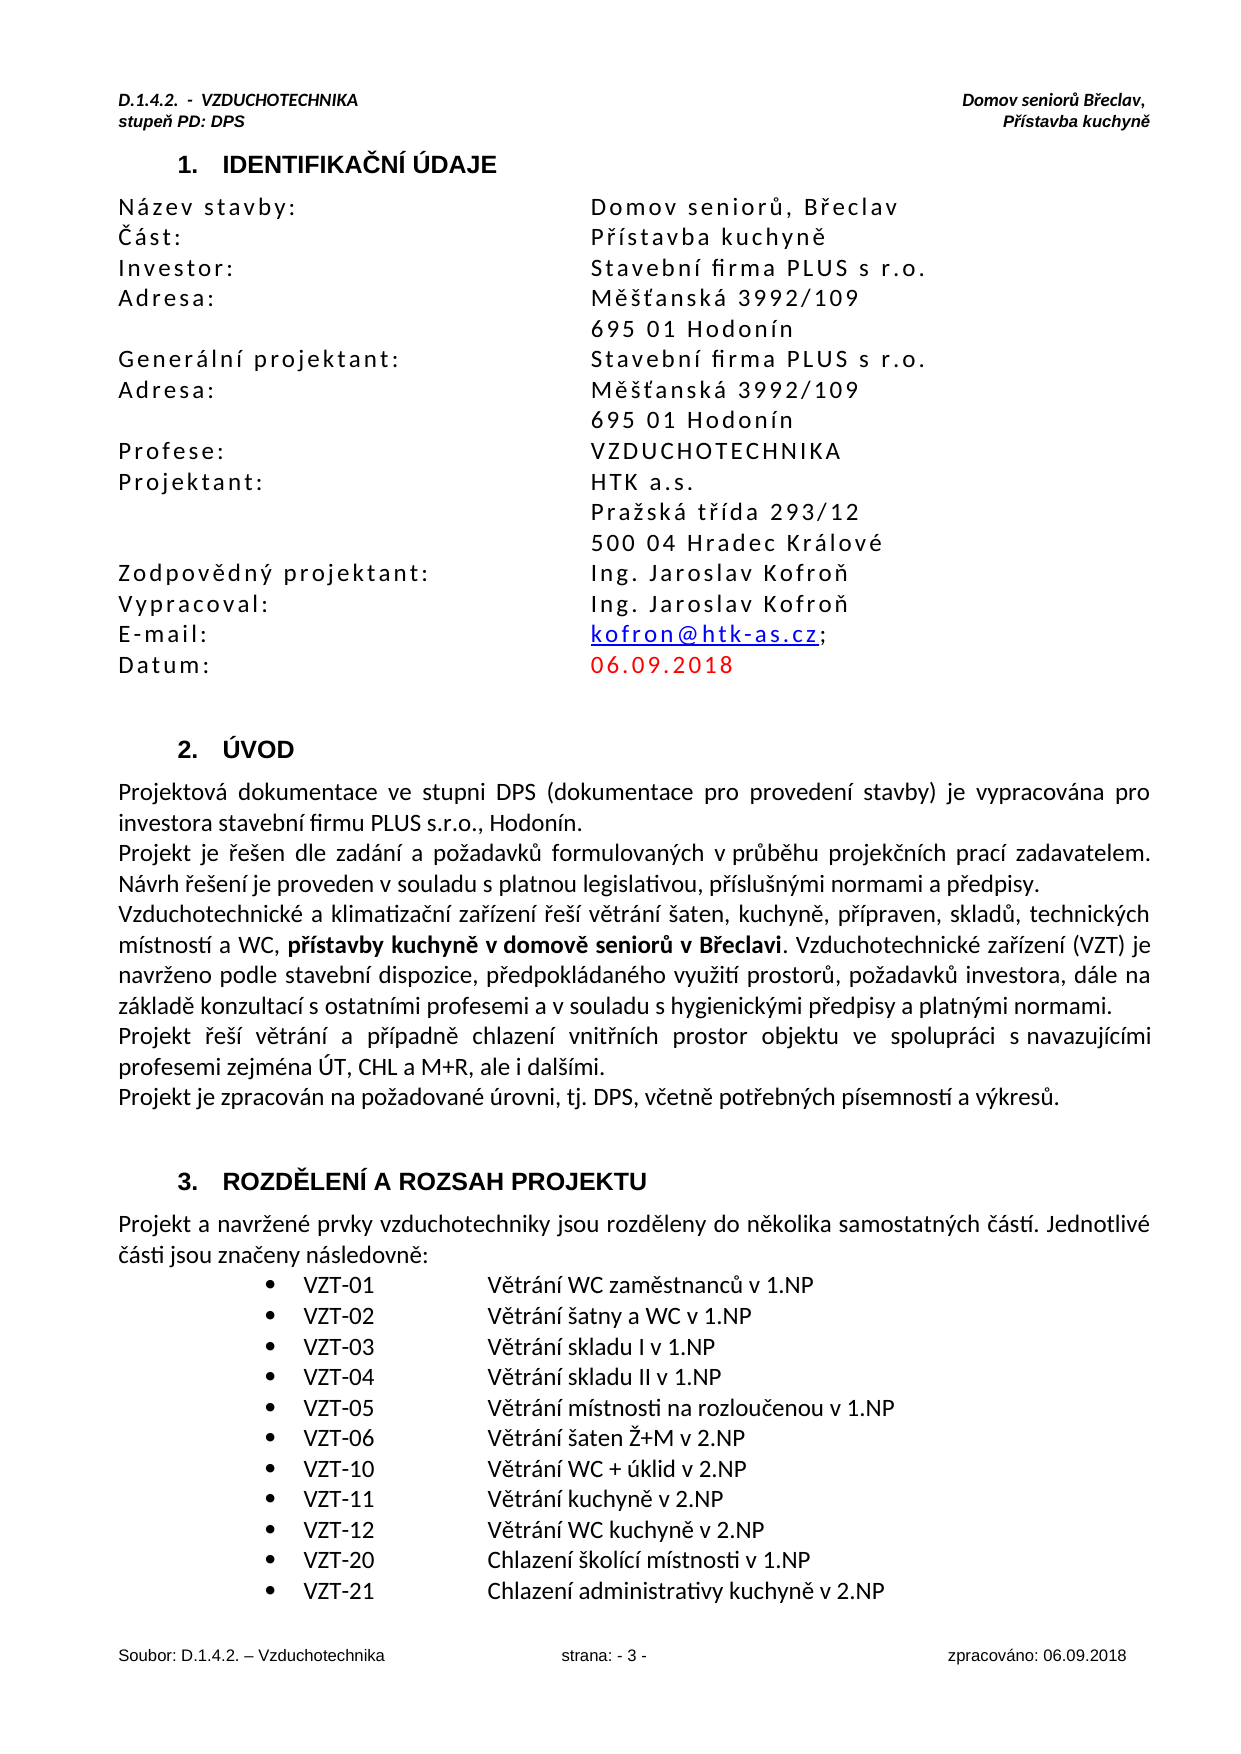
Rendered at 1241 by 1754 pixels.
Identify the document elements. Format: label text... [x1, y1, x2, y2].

text Adresa: Měšťanská 3992/109 [118, 283, 1152, 313]
text E-mail: kofron@htk-as.cz; [118, 618, 1152, 649]
text VZT-03 Větrání skladu I v 1.NP [266, 1331, 1152, 1361]
text 500 04 Hradec Králové [118, 527, 1152, 557]
text 695 01 Hodonín [118, 313, 1152, 344]
text 695 01 Hodonín [118, 405, 1152, 435]
text Projekt je řešen dle zadání a požadavků formulovaných v průběhu projekčních prací zadavatelem. Návrh řešení je proveden v souladu s platnou legislativou, příslušnými normami a předpisy. [118, 837, 1152, 898]
text Datum: 06.09.2018 [118, 649, 1152, 679]
text VZT-11 Větrání kuchyně v 2.NP [266, 1483, 1152, 1514]
text VZT-10 Větrání WC + úklid v 2.NP [266, 1453, 1152, 1483]
subtitle ÚVOD [177, 735, 1152, 764]
text VZT-12 Větrání WC kuchyně v 2.NP [266, 1514, 1152, 1544]
text Pražská třída 293/12 [118, 496, 1152, 527]
text VZT-05 Větrání místnosti na rozloučenou v 1.NP [266, 1392, 1152, 1422]
text Adresa: Měšťanská 3992/109 [118, 374, 1152, 405]
text Část: Přístavba kuchyně [118, 222, 1152, 252]
text VZT-02 Větrání šatny a WC v 1.NP [266, 1300, 1152, 1331]
text Vypracoval: Ing. Jaroslav Kofroň [118, 588, 1152, 618]
text Zodpovědný projektant: Ing. Jaroslav Kofroň [118, 557, 1152, 588]
text VZT-20 Chlazení školící místnosti v 1.NP [266, 1544, 1152, 1575]
text Projekt je zpracován na požadované úrovni, tj. DPS, včetně potřebných písemností a výkresů. [118, 1081, 1152, 1112]
subtitle ROZDĚLENÍ A ROZSAH PROJEKTU [177, 1167, 1152, 1196]
text VZT-04 Větrání skladu II v 1.NP [266, 1361, 1152, 1392]
text VZT-01 Větrání WC zaměstnanců v 1.NP [266, 1270, 1152, 1300]
text VZT-21 Chlazení administrativy kuchyně v 2.NP [266, 1575, 1152, 1605]
text Projektová dokumentace ve stupni DPS (dokumentace pro provedení stavby) je vypracována pro investora stavební firmu PLUS s.r.o., Hodonín. [118, 776, 1152, 837]
text Projekt a navržené prvky vzduchotechniky jsou rozděleny do několika samostatných částí. Jednotlivé části jsou značeny následovně: [118, 1209, 1152, 1270]
subtitle IDENTIFIKAČNÍ ÚDAJE [177, 150, 1152, 178]
text Generální projektant: Stavební firma PLUS s r.o. [118, 344, 1152, 374]
text VZT-06 Větrání šaten Ž+M v 2.NP [266, 1422, 1152, 1453]
text Profese: VZDUCHOTECHNIKA [118, 435, 1152, 466]
text Investor: Stavební firma PLUS s r.o. [118, 252, 1152, 283]
text Projektant: HTK a.s. [118, 466, 1152, 496]
text Projekt řeší větrání a případně chlazení vnitřních prostor objektu ve spolupráci s navazujícími profesemi zejména ÚT, CHL a M+R, ale i dalšími. [118, 1020, 1152, 1081]
text Vzduchotechnické a klimatizační zařízení řeší větrání šaten, kuchyně, přípraven, skladů, technických místností a WC, přístavby kuchyně v domově seniorů v Břeclavi. Vzduchotechnické zařízení (VZT) je navrženo podle stavební dispozice, předpokládaného využití prostorů, požadavků investora, dále na základě konzultací s ostatními profesemi a v souladu s hygienickými předpisy a platnými normami. [118, 898, 1152, 1020]
text Název stavby: Domov seniorů, Břeclav [118, 191, 1152, 222]
